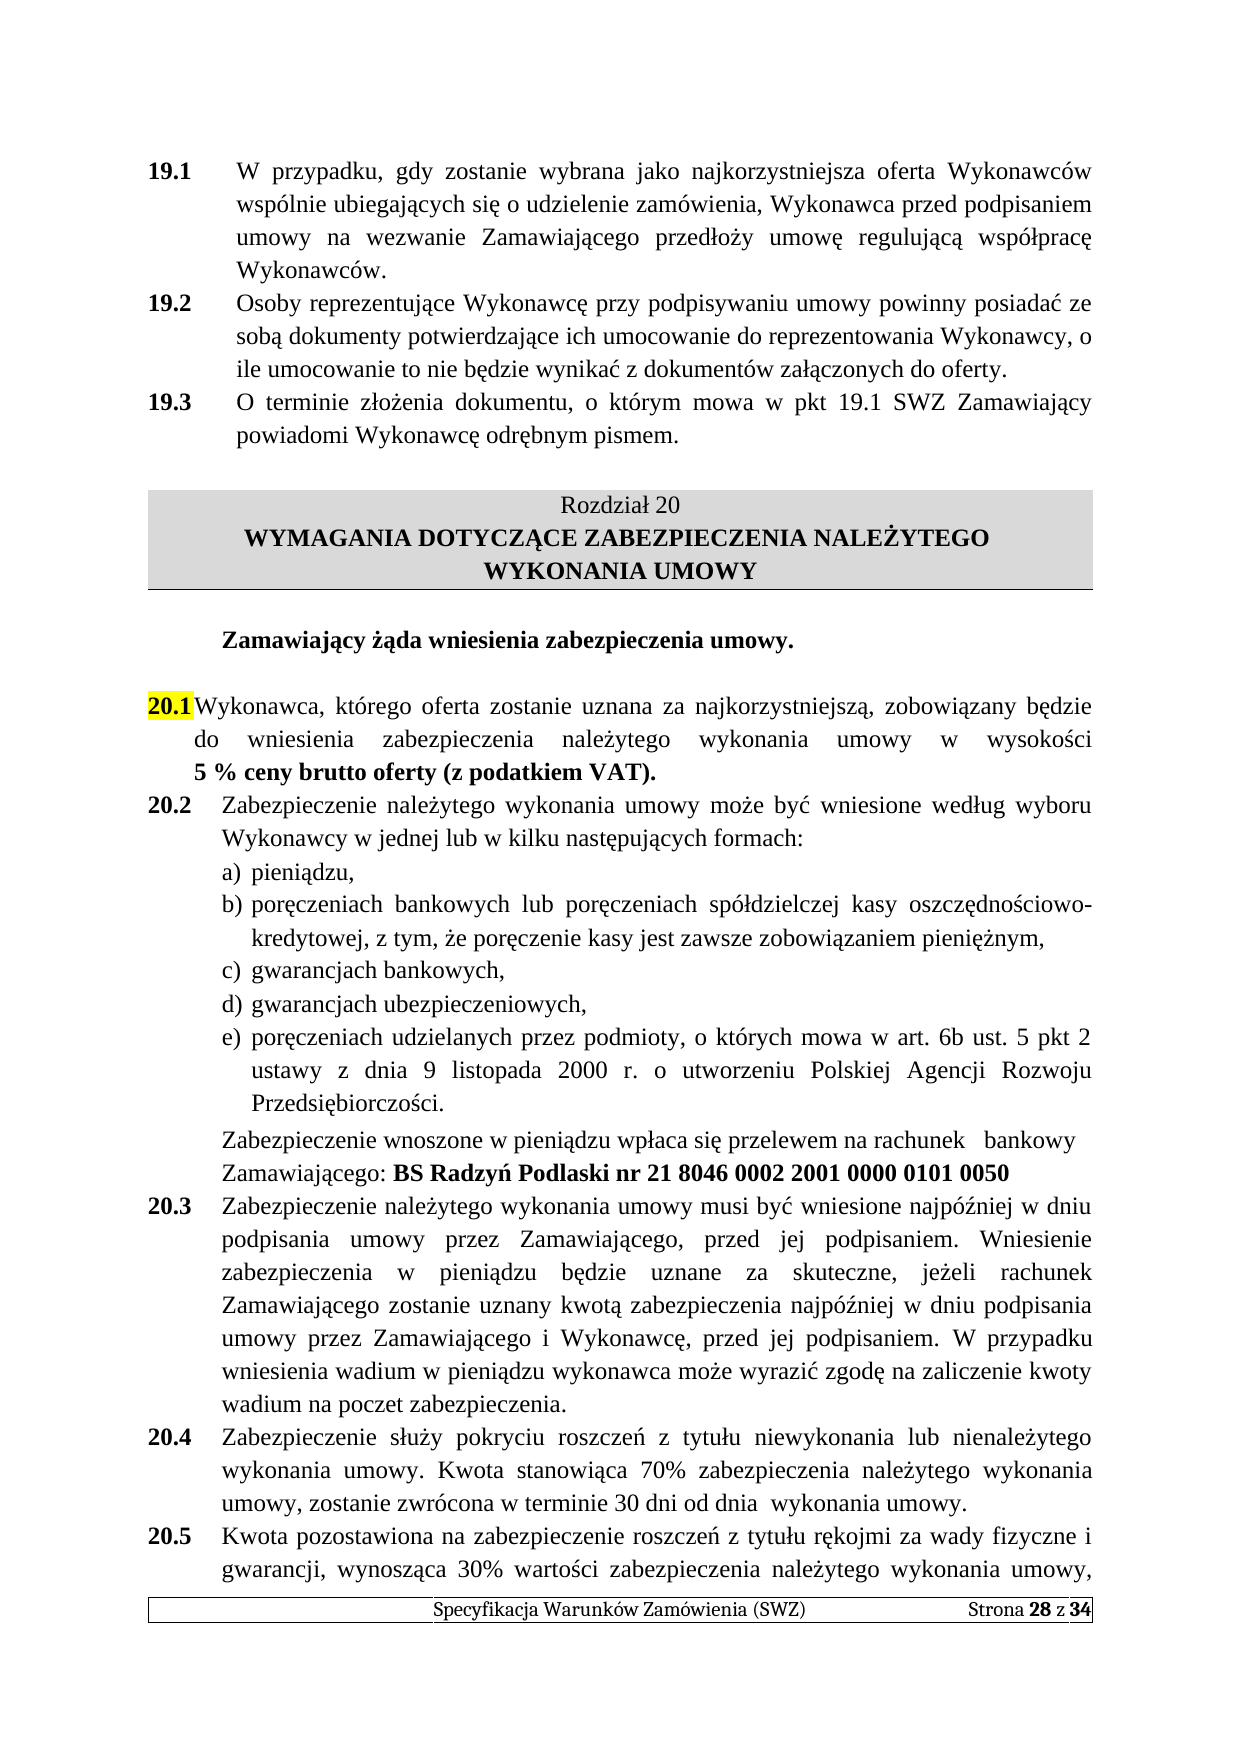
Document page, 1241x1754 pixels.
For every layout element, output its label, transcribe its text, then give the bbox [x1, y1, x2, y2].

text Zabezpieczenie wnoszone w pieniądzu wpłaca się przelewem na rachunek bankowy Zamawiającego: BS Radzyń Podlaski nr 21 8046 0002 2001 0000 0101 0050 [221, 1125, 1093, 1187]
list poręczeniach bankowych lub poręczeniach spółdzielczej kasy oszczędnościowo-kredytowej, z tym, że poręczenie kasy jest zawsze zobowiązaniem pieniężnym, [222, 889, 1093, 951]
list Zabezpieczenie należytego wykonania umowy musi być wniesione najpóźniej w dniu podpisania umowy przez Zamawiającego, przed jej podpisaniem. Wniesienie zabezpieczenia w pieniądzu będzie uznane za skuteczne, jeżeli rachunek Zamawiającego zostanie uznany kwotą zabezpieczenia najpóźniej w dniu podpisania umowy przez Zamawiającego i Wykonawcę, przed jej podpisaniem. W przypadku wniesienia wadium w pieniądzu wykonawca może wyrazić zgodę na zaliczenie kwoty wadium na poczet zabezpieczenia. [148, 1191, 1093, 1418]
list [148, 1521, 1093, 1583]
list Wykonawca, którego oferta zostanie uznana za najkorzystniejszą, zobowiązany będzie do wniesienia zabezpieczenia należytego wykonania umowy w wysokości 5 % ceny brutto oferty (z podatkiem VAT). [148, 691, 1093, 786]
list gwarancjach ubezpieczeniowych, [222, 989, 1093, 1017]
list poręczeniach udzielanych przez podmioty, o których mowa w art. 6b ust. 5 pkt 2 ustawy z dnia 9 listopada 2000 r. o utworzeniu Polskiej Agencji Rozwoju Przedsiębiorczości. [222, 1022, 1093, 1116]
list Zabezpieczenie należytego wykonania umowy może być wniesione według wyboru Wykonawcy w jednej lub w kilku następujących formach: [148, 791, 1093, 852]
table_header Rozdział 20 WYMAGANIA DOTYCZĄCE ZABEZPIECZENIA NALEŻYTEGO WYKONANIA UMOWY [148, 490, 1093, 589]
list gwarancjach bankowych, [222, 956, 1093, 984]
list pieniądzu, [222, 857, 1093, 885]
list Zamawiający żąda wniesienia zabezpieczenia umowy. [221, 625, 1093, 654]
list O terminie złożenia dokumentu, o którym mowa w pkt 19.1 SWZ Zamawiający powiadomi Wykonawcę odrębnym pismem. [148, 387, 1093, 449]
list Zabezpieczenie służy pokryciu roszczeń z tytułu niewykonania lub nienależytego wykonania umowy. Kwota stanowiąca 70% zabezpieczenia należytego wykonania umowy, zostanie zwrócona w terminie 30 dni od dnia wykonania umowy. [148, 1422, 1093, 1517]
list Osoby reprezentujące Wykonawcę przy podpisywaniu umowy powinny posiadać ze sobą dokumenty potwierdzające ich umocowanie do reprezentowania Wykonawcy, o ile umocowanie to nie będzie wynikać z dokumentów załączonych do oferty. [148, 288, 1093, 383]
list W przypadku, gdy zostanie wybrana jako najkorzystniejsza oferta Wykonawców wspólnie ubiegających się o udzielenie zamówienia, Wykonawca przed podpisaniem umowy na wezwanie Zamawiającego przedłoży umowę regulującą współpracę Wykonawców. [148, 156, 1093, 284]
